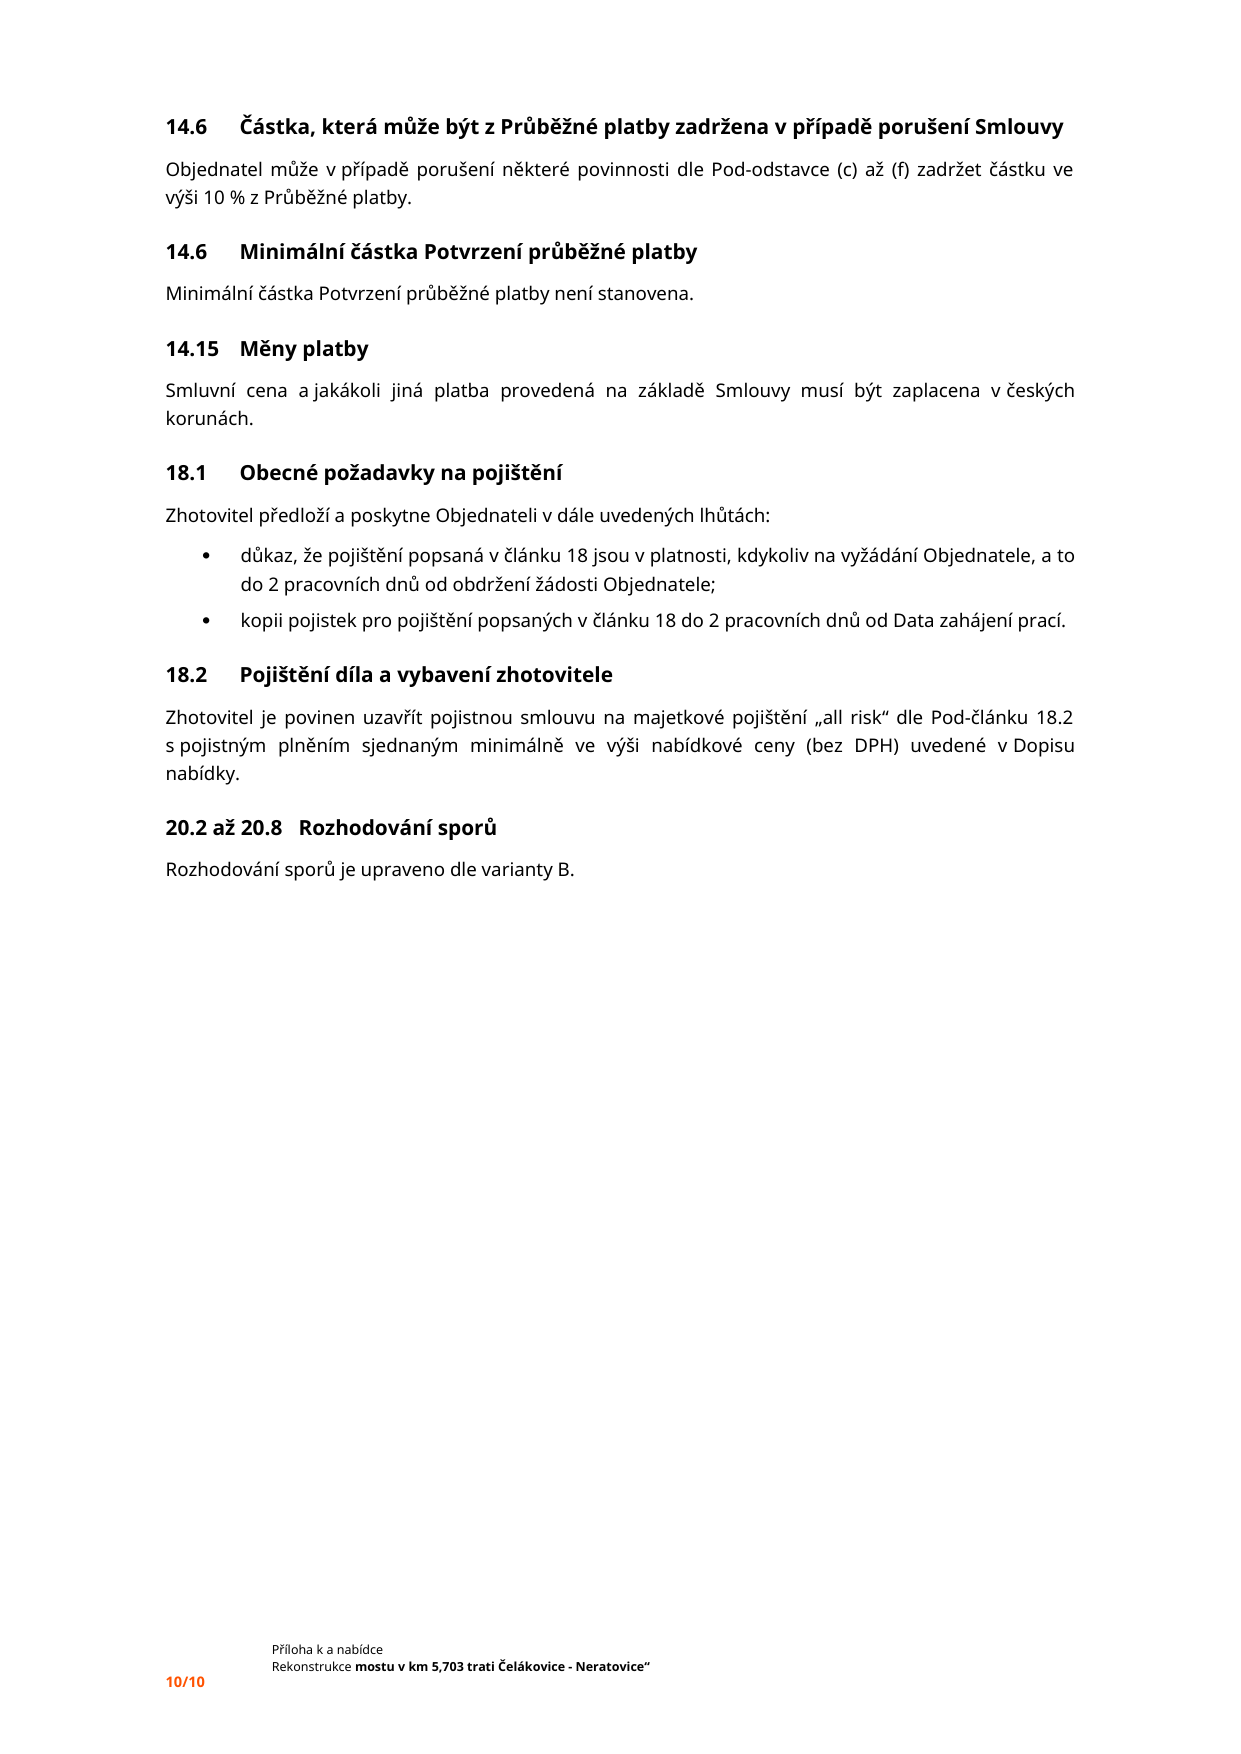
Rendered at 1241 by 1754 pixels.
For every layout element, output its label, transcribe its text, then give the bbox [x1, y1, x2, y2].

text Minimální částka Potvrzení průběžné platby není stanovena. [165, 281, 1075, 306]
text 18.2 Pojištění díla a vybavení zhotovitele [165, 660, 1075, 689]
text Rozhodování sporů je upraveno dle varianty B. [165, 857, 1075, 882]
text 14.6 Částka, která může být z Průběžné platby zadržena v případě porušení Smlouvy [165, 112, 1075, 141]
text Smluvní cena a jakákoli jiná platba provedená na základě Smlouvy musí být zaplacena v českých korunách. [165, 377, 1075, 431]
text 20.2 až 20.8 Rozhodování sporů [165, 813, 1075, 841]
text Zhotovitel předloží a poskytne Objednateli v dále uvedených lhůtách: [165, 502, 1075, 528]
text 18.1 Obecné požadavky na pojištění [165, 458, 1075, 487]
text Zhotovitel je povinen uzavřít pojistnou smlouvu na majetkové pojištění „all risk“ dle Pod-článku 18.2 s pojistným plněním sjednaným minimálně ve výši nabídkové ceny (bez DPH) uvedené v Dopisu nabídky. [165, 704, 1075, 786]
text 14.15 Měny platby [165, 334, 1075, 362]
text kopii pojistek pro pojištění popsaných v článku 18 do 2 pracovních dnů od Data zahájení prací. [203, 607, 1075, 633]
text důkaz, že pojištění popsaná v článku 18 jsou v platnosti, kdykoliv na vyžádání Objednatele, a to do 2 pracovních dnů od obdržení žádosti Objednatele; [203, 543, 1075, 596]
text Objednatel může v případě porušení některé povinnosti dle Pod-odstavce (c) až (f) zadržet částku ve výši 10 % z Průběžné platby. [165, 156, 1075, 209]
text 14.6 Minimální částka Potvrzení průběžné platby [165, 237, 1075, 265]
